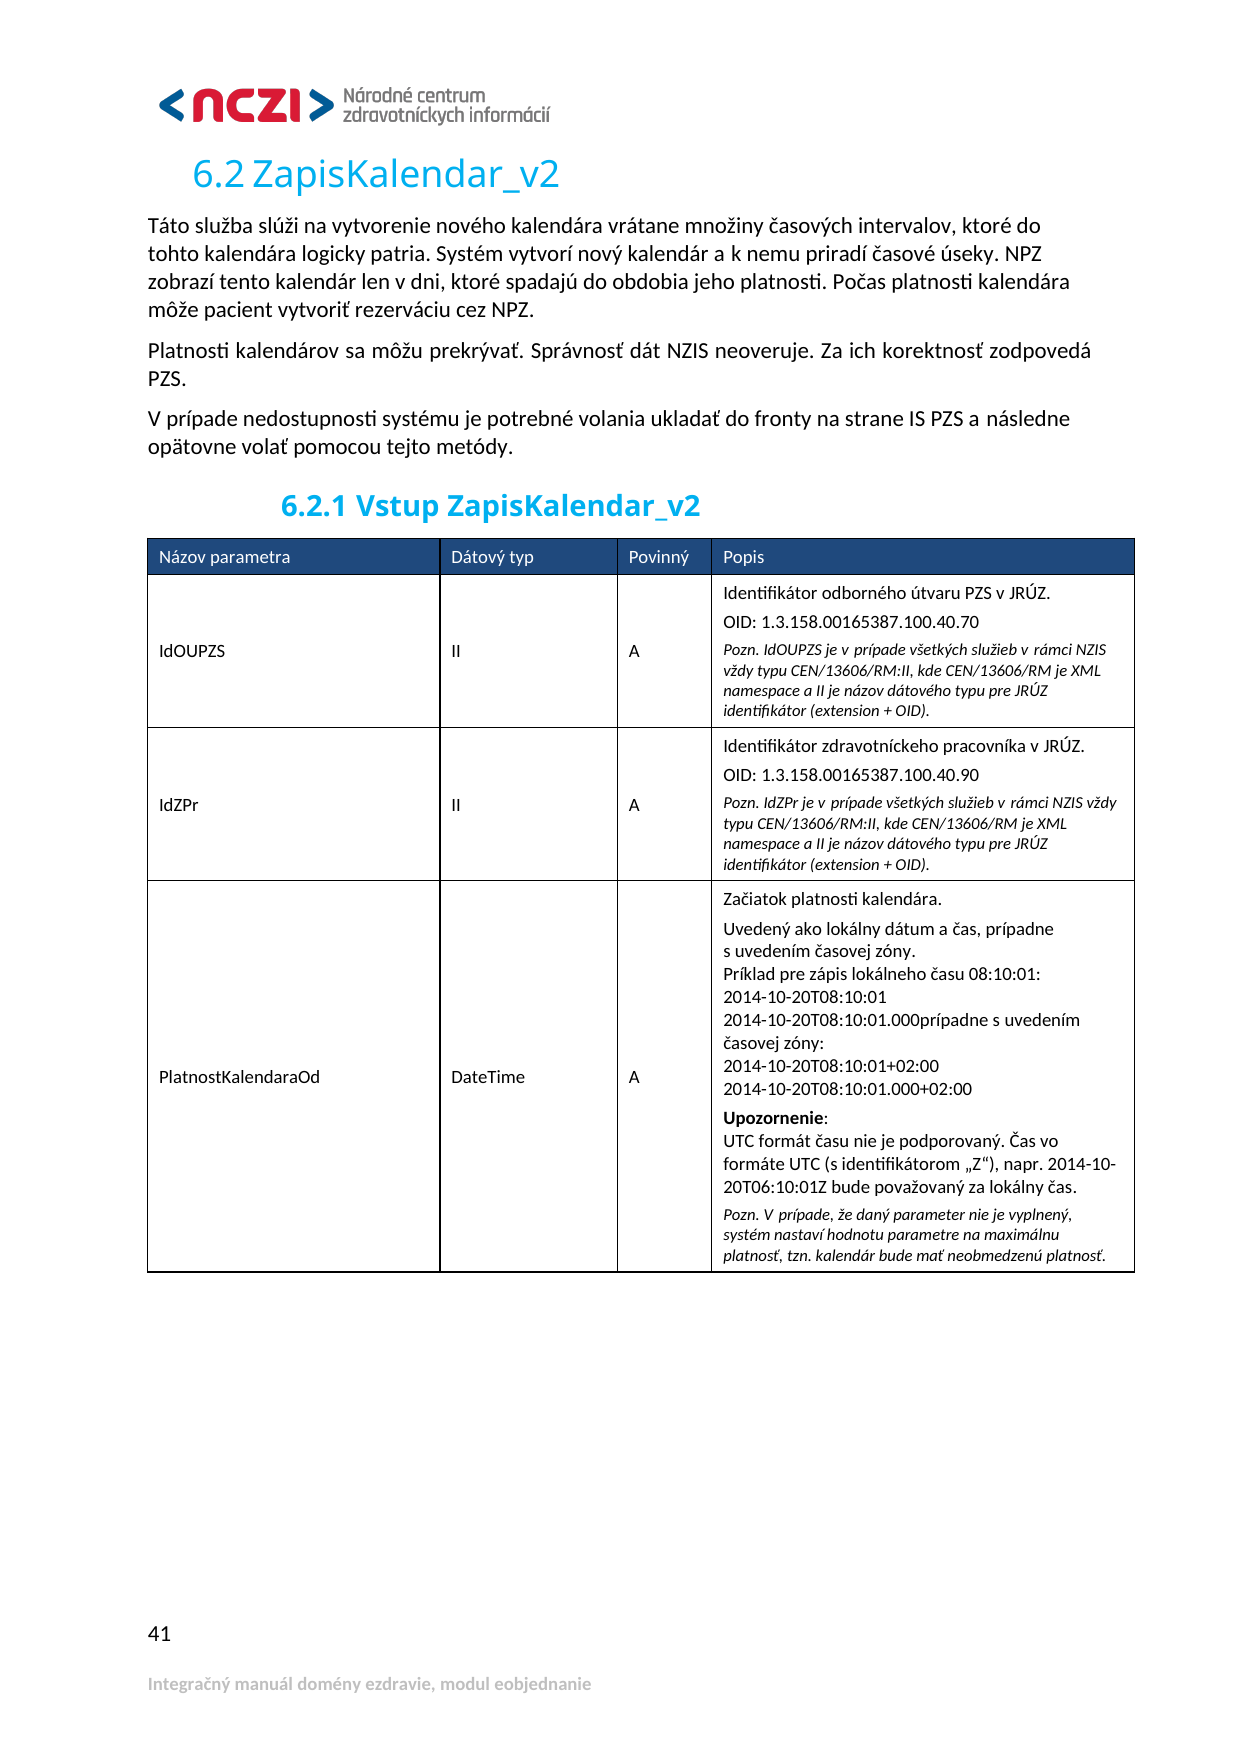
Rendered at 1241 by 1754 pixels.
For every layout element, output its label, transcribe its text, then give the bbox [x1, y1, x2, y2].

text V prípade nedostupnosti systému je potrebné volania ukladať do fronty na strane IS PZS a následne opätovne volať pomocou tejto metódy. [148, 404, 1092, 460]
table_cell Identifikátor zdravotníckeho pracovníka v JRÚZ. OID: 1.3.158.00165387.100.40.90 Pozn. IdZPr je v prípade všetkých služieb v rámci NZIS vždy typu CEN/13606/RM:II, kde CEN/13606/RM je XML namespace a II je názov dátového typu pre JRÚZ identifikátor (extension + OID). [712, 728, 1134, 880]
table_cell II [441, 575, 617, 727]
table_cell Identifikátor odborného útvaru PZS v JRÚZ. OID: 1.3.158.00165387.100.40.70 Pozn. IdOUPZS je v prípade všetkých služieb v rámci NZIS vždy typu CEN/13606/RM:II, kde CEN/13606/RM je XML namespace a II je názov dátového typu pre JRÚZ identifikátor (extension + OID). [712, 575, 1134, 727]
table_cell A [618, 728, 711, 880]
subtitle Vstup ZapisKalendar_v2 [281, 485, 1092, 525]
subtitle ZapisKalendar_v2 [192, 148, 1092, 199]
table_cell Začiatok platnosti kalendára. Uvedený ako lokálny dátum a čas, prípadne s uvedením časovej zóny. Príklad pre zápis lokálneho času 08:10:01: 2014-10-20T08:10:01 2014-10-20T08:10:01.000prípadne s uvedením časovej zóny: 2014-10-20T08:10:01+02:00 2014-10-20T08:10:01.000+02:00 Upozornenie: UTC formát času nie je podporovaný. Čas vo formáte UTC (s identifikátorom „Z“), napr. 2014-10-20T06:10:01Z bude považovaný za lokálny čas. Pozn. V prípade, že daný parameter nie je vyplnený, systém nastaví hodnotu parametre na maximálnu platnosť, tzn. kalendár bude mať neobmedzenú platnosť. [712, 881, 1134, 1271]
table_header Povinný [618, 539, 711, 574]
text Táto služba slúži na vytvorenie nového kalendára vrátane množiny časových intervalov, ktoré do tohto kalendára logicky patria. Systém vytvorí nový kalendár a k nemu priradí časové úseky. NPZ zobrazí tento kalendár len v dni, ktoré spadajú do obdobia jeho platnosti. Počas platnosti kalendára môže pacient vytvoriť rezerváciu cez NPZ. [148, 211, 1092, 323]
table_header Popis [712, 539, 1134, 574]
table_cell PlatnostKalendaraOd [148, 881, 439, 1271]
table_cell II [441, 728, 617, 880]
table_cell A [618, 575, 711, 727]
table_cell IdZPr [148, 728, 439, 880]
table_header Dátový typ [441, 539, 617, 574]
text Platnosti kalendárov sa môžu prekrývať. Správnosť dát NZIS neoveruje. Za ich korektnosť zodpovedá PZS. [148, 336, 1092, 392]
table_cell DateTime [441, 881, 617, 1271]
table_header Názov parametra [148, 539, 439, 574]
picture [147, 73, 563, 139]
table_cell A [618, 881, 711, 1271]
table_cell IdOUPZS [148, 575, 439, 727]
